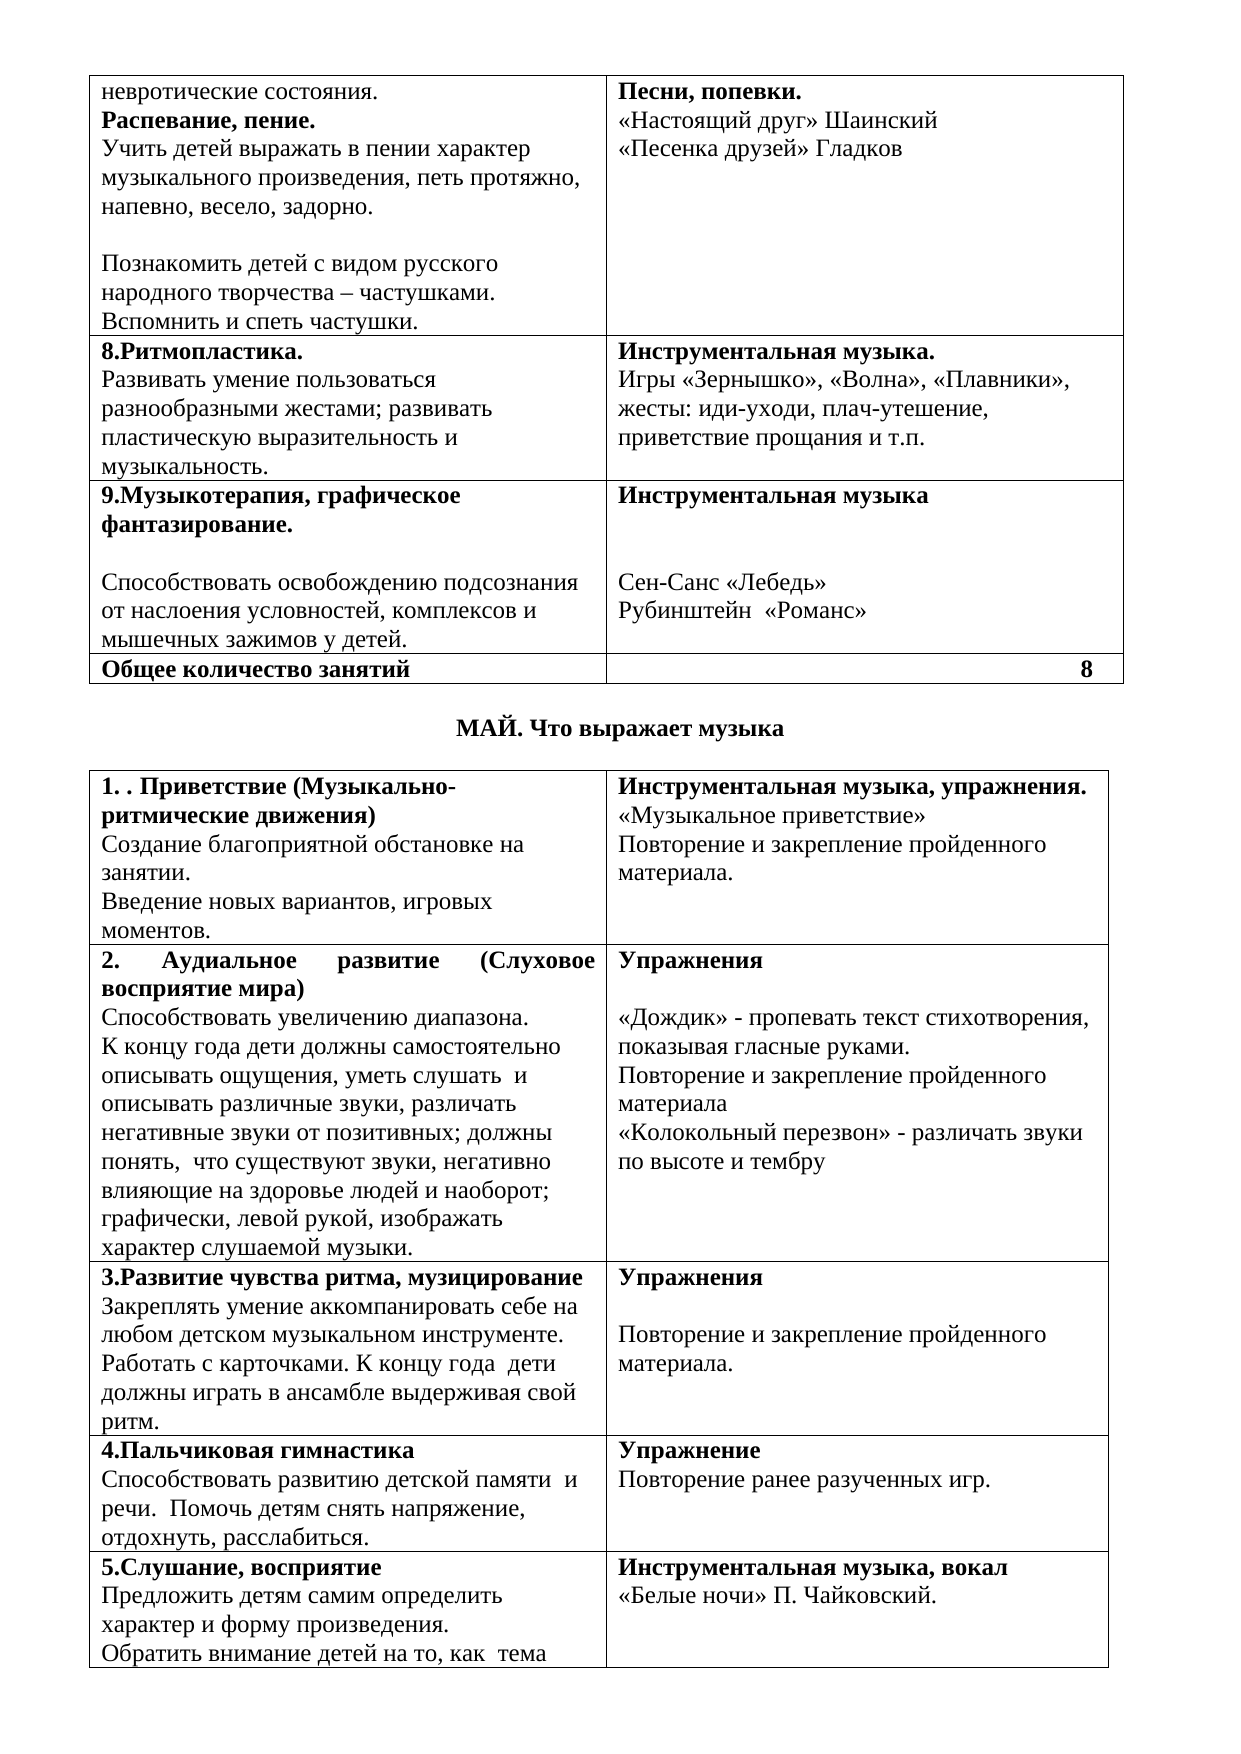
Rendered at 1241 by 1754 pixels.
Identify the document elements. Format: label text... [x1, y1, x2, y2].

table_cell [607, 1552, 1108, 1667]
table_cell 8.Ритмопластика. Развивать умение пользоваться разнообразными жестами; развивать пластическую выразительность и музыкальность. [90, 336, 606, 479]
table_header 1. . Приветствие (Музыкально- ритмические движения) Создание благоприятной обстановке на занятии. Введение новых вариантов, игровых моментов. [90, 771, 606, 944]
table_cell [90, 1552, 606, 1667]
table_cell 3.Развитие чувства ритма, музицирование Закреплять умение аккомпанировать себе на любом детском музыкальном инструменте. Работать с карточками. К концу года дети должны играть в ансамбле выдерживая свой ритм. [90, 1262, 606, 1434]
table_cell 2. Аудиальное развитие (Слуховое восприятие мира) Способствовать увеличению диапазона. К концу года дети должны самостоятельно описывать ощущения, уметь слушать и описывать различные звуки, различать негативные звуки от позитивных; должны понять, что существуют звуки, негативно влияющие на здоровье людей и наоборот; графически, левой рукой, изображать характер слушаемой музыки. [90, 945, 606, 1261]
table_cell 8 [607, 654, 1123, 683]
table_cell Упражнение Повторение ранее разученных игр. [607, 1436, 1108, 1551]
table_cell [90, 76, 606, 335]
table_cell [607, 76, 1123, 335]
table_cell Инструментальная музыка. Игры «Зернышко», «Волна», «Плавники», жесты: иди-уходи, плач-утешение, приветствие прощания и т.п. [607, 336, 1123, 479]
table_cell Общее количество занятий [90, 654, 606, 683]
table_cell 9.Музыкотерапия, графическое фантазирование. Способствовать освобождению подсознания от наслоения условностей, комплексов и мышечных зажимов у детей. [90, 481, 606, 653]
table_cell Упражнения «Дождик» - пропевать текст стихотворения, показывая гласные руками. Повторение и закрепление пройденного материала «Колокольный перезвон» - различать звуки по высоте и тембру [607, 945, 1108, 1261]
table_cell Инструментальная музыка Сен-Санс «Лебедь» Рубинштейн «Романс» [607, 481, 1123, 653]
text МАЙ. Что выражает музыка [75, 713, 1165, 741]
table_cell Упражнения Повторение и закрепление пройденного материала. [607, 1262, 1108, 1434]
table_header Инструментальная музыка, упражнения. «Музыкальное приветствие» Повторение и закрепление пройденного материала. [607, 771, 1108, 944]
table_cell 4.Пальчиковая гимнастика Способствовать развитию детской памяти и речи. Помочь детям снять напряжение, отдохнуть, расслабиться. [90, 1436, 606, 1551]
